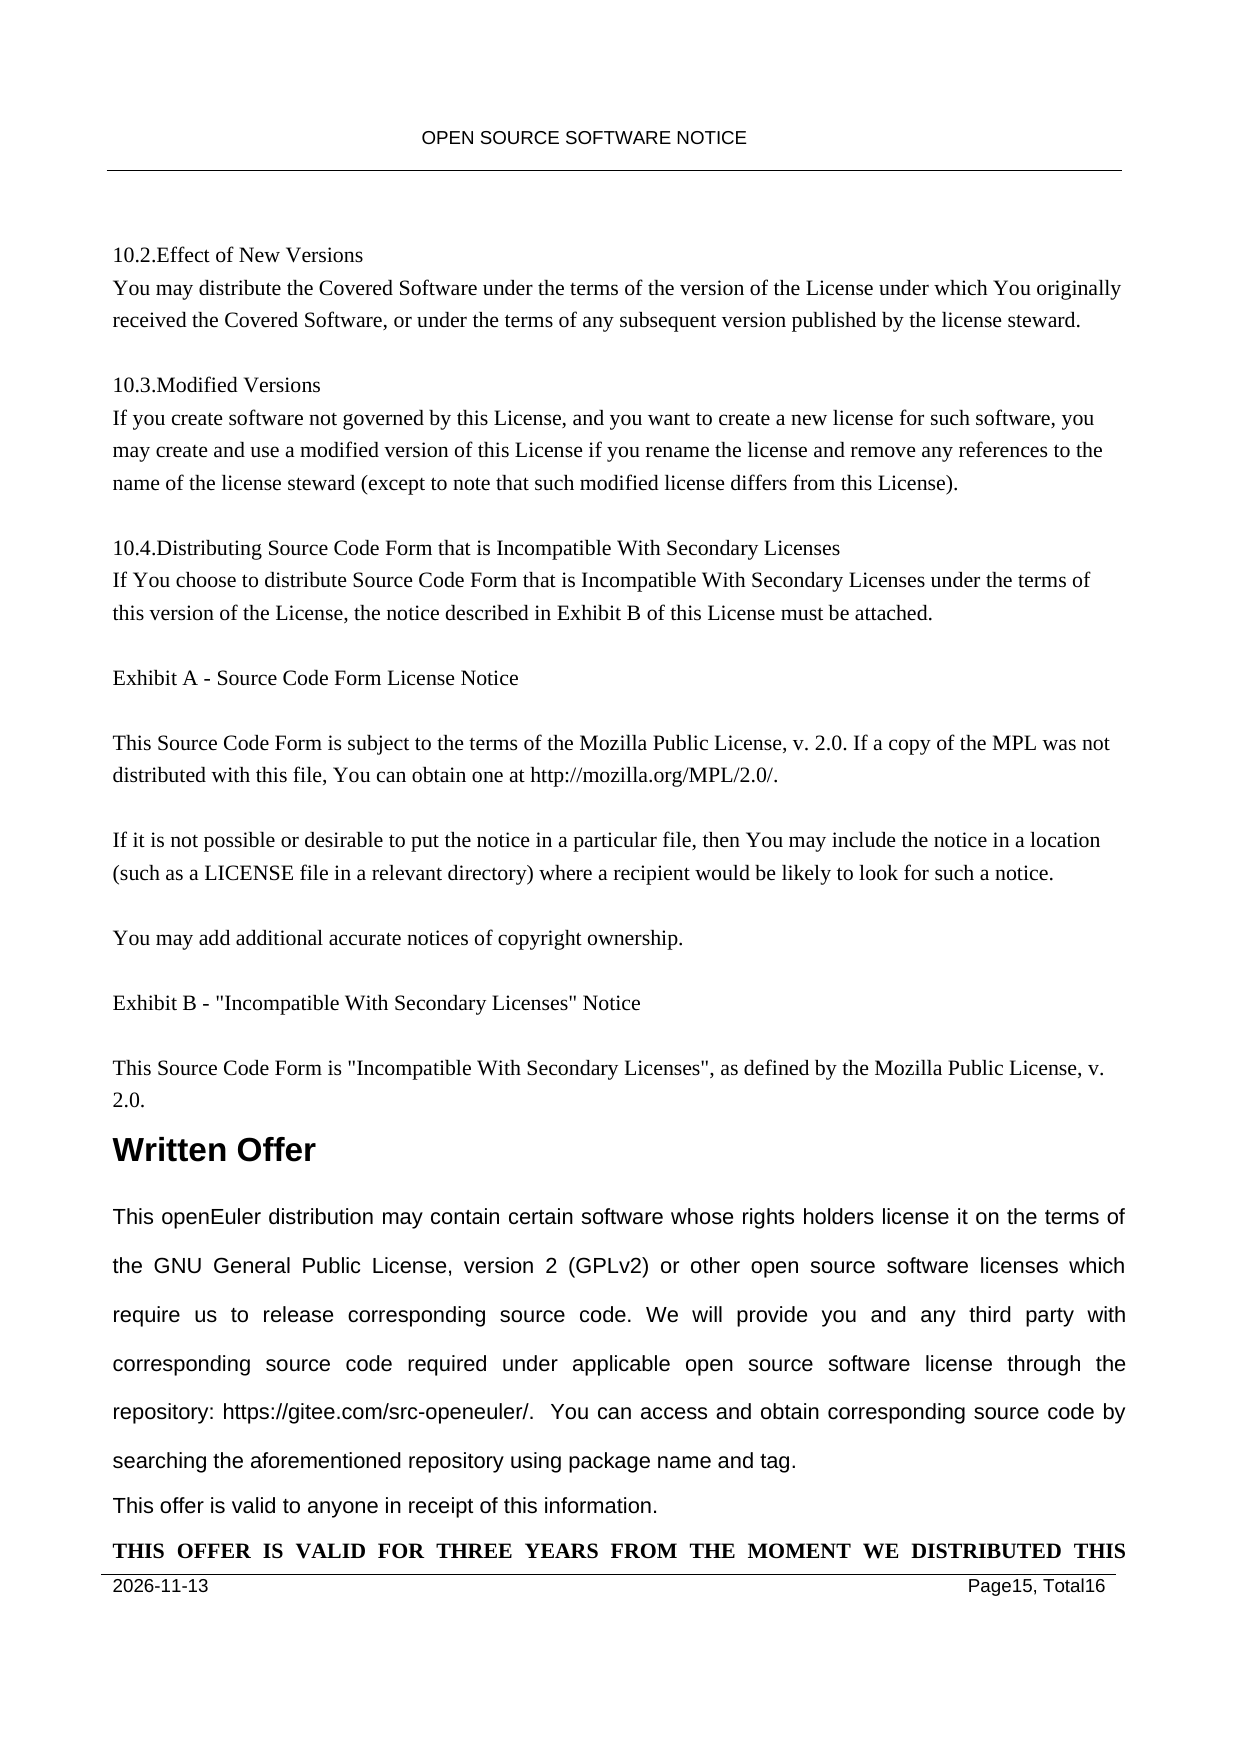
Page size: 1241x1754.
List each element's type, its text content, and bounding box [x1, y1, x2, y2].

text This offer is valid to anyone in receipt of this information. [112, 1489, 1128, 1522]
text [112, 1534, 1128, 1567]
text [112, 206, 1128, 1116]
text Written Offer [112, 1116, 1128, 1181]
text This openEuler distribution may contain certain software whose rights holders license it on the terms of the GNU General Public License, version 2 (GPLv2) or other open source software licenses which require us to release corresponding source code. We will provide you and any third party with corresponding source code required under applicable open source software license through the repository: https://gitee.com/src-openeuler/. You can access and obtain corresponding source code by searching the aforementioned repository using package name and tag. [112, 1201, 1128, 1477]
